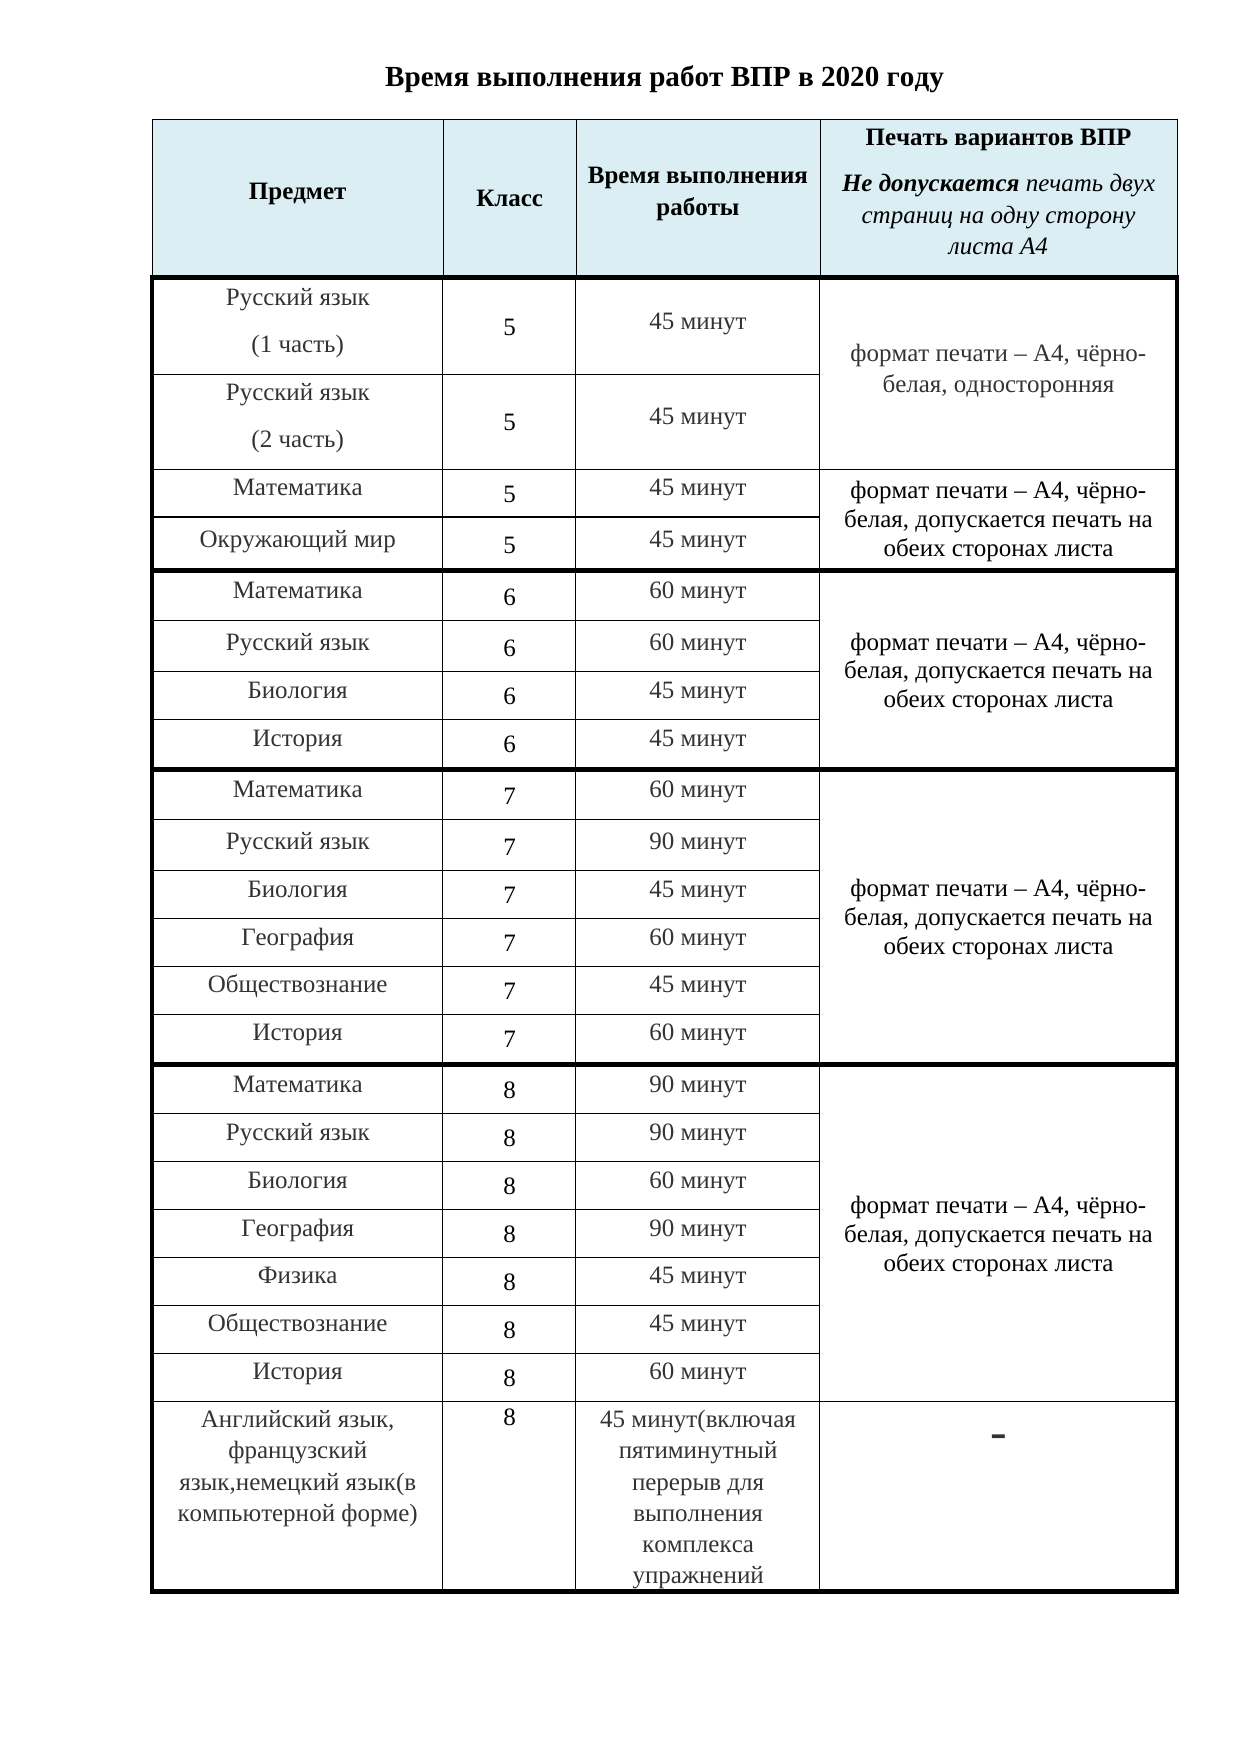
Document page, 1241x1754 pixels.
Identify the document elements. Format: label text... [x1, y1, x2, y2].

table_cell 7 [443, 871, 575, 918]
table_cell Русский язык [154, 820, 442, 870]
table_cell - [820, 1402, 1175, 1589]
table_cell 45 минут [576, 1306, 819, 1353]
table_cell 5 [443, 375, 575, 468]
table_cell Математика [154, 470, 442, 516]
table_cell 8 [443, 1306, 575, 1353]
table_cell География [154, 919, 442, 966]
table_cell Математика [154, 772, 442, 818]
table_cell 45 минут [576, 470, 819, 516]
table_cell Русский язык [154, 621, 442, 671]
table_cell Биология [154, 672, 442, 719]
table_cell Математика [154, 573, 442, 619]
table_header Класс [444, 120, 576, 275]
table_cell История [154, 720, 442, 767]
table_header Печать вариантов ВПР Не допускается печать двух страниц на одну сторону листа А4 [821, 120, 1177, 275]
table_cell 45 минут [576, 518, 819, 568]
table_cell 60 минут [576, 1015, 819, 1062]
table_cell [576, 1402, 819, 1589]
table_cell формат печати – А4, чёрно-белая, допускается печать на обеих сторонах листа [820, 772, 1175, 1062]
table_cell Обществознание [154, 967, 442, 1014]
table_cell 45 минут [576, 1258, 819, 1305]
table_cell 7 [443, 919, 575, 966]
table_cell Физика [154, 1258, 442, 1305]
table_cell История [154, 1354, 442, 1401]
table_cell 7 [443, 1015, 575, 1062]
table_cell 60 минут [576, 919, 819, 966]
table_cell 45 минут [576, 967, 819, 1014]
table_cell 5 [443, 470, 575, 516]
table_cell 90 минут [576, 1114, 819, 1161]
table_cell 6 [443, 672, 575, 719]
table_cell 7 [443, 967, 575, 1014]
table_cell 90 минут [576, 820, 819, 870]
table_cell 5 [443, 280, 575, 374]
table_cell 6 [443, 621, 575, 671]
table_cell 60 минут [576, 573, 819, 619]
table_cell 8 [443, 1258, 575, 1305]
table_cell Окружающий мир [154, 518, 442, 568]
table_cell 8 [443, 1162, 575, 1209]
table_cell География [154, 1210, 442, 1257]
table_cell 8 [443, 1210, 575, 1257]
table_cell Биология [154, 871, 442, 918]
table_header Время выполнения работы [577, 120, 820, 275]
table_cell 7 [443, 820, 575, 870]
table_cell 60 минут [576, 1162, 819, 1209]
table_cell 45 минут [576, 672, 819, 719]
table_cell 45 минут [576, 375, 819, 468]
table_cell История [154, 1015, 442, 1062]
table_cell Русский язык [154, 1114, 442, 1161]
table_cell 7 [443, 772, 575, 818]
table_cell 60 минут [576, 621, 819, 671]
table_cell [154, 1402, 442, 1589]
table_cell 6 [443, 720, 575, 767]
table_cell 6 [443, 573, 575, 619]
table_cell 8 [443, 1402, 575, 1589]
table_cell Биология [154, 1162, 442, 1209]
table_cell формат печати – А4, чёрно-белая, допускается печать на обеих сторонах листа [820, 573, 1175, 767]
table_cell формат печати – А4, чёрно-белая, допускается печать на обеих сторонах листа [820, 1067, 1175, 1401]
table_cell 8 [443, 1067, 575, 1113]
table_cell 90 минут [576, 1210, 819, 1257]
table_cell 5 [443, 518, 575, 568]
table_cell 60 минут [576, 1354, 819, 1401]
table_cell Русский язык (1 часть) [154, 280, 442, 374]
table_header Предмет [153, 120, 443, 275]
table_cell 45 минут [576, 871, 819, 918]
table_cell формат печати – А4, чёрно-белая, допускается печать на обеих сторонах листа [820, 470, 1175, 568]
table_cell формат печати – А4, чёрно-белая, односторонняя [820, 280, 1175, 468]
table_cell Математика [154, 1067, 442, 1113]
text Время выполнения работ ВПР в 2020 году [177, 59, 1152, 93]
table_cell 60 минут [576, 772, 819, 818]
table_cell 45 минут [576, 720, 819, 767]
table_cell 8 [443, 1354, 575, 1401]
table_cell Русский язык (2 часть) [154, 375, 442, 468]
table_cell 8 [443, 1114, 575, 1161]
table_cell 45 минут [576, 280, 819, 374]
table_cell 90 минут [576, 1067, 819, 1113]
table_cell Обществознание [154, 1306, 442, 1353]
